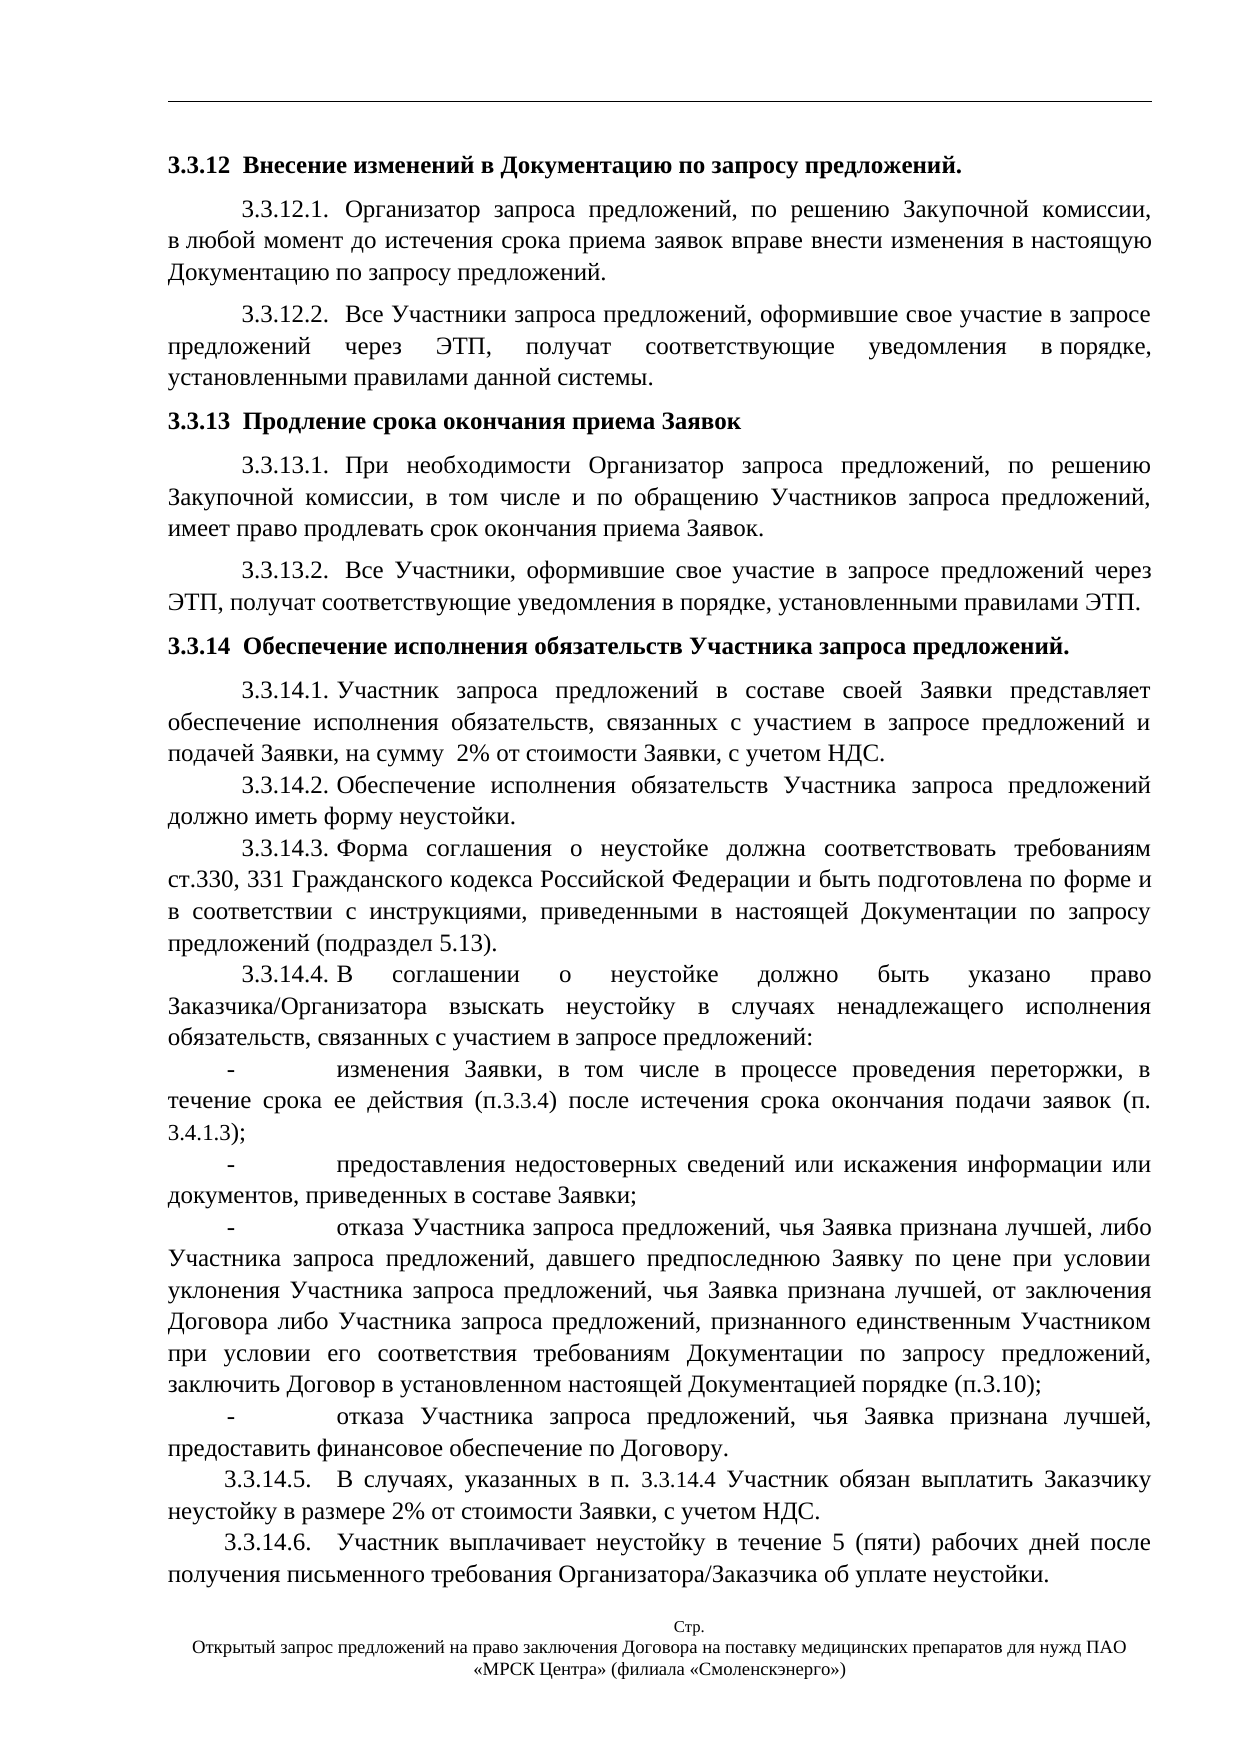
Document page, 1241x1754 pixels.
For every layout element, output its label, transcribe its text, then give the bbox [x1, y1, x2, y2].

list Участник выплачивает неустойку в течение 5 (пяти) рабочих дней после получения письменного требования Организатора/Заказчика об уплате неустойки. [168, 1527, 1152, 1588]
list Форма соглашения о неустойке должна соответствовать требованиям ст.330, 331 Гражданского кодекса Российской Федерации и быть подготовлена по форме и в соответствии с инструкциями, приведенными в настоящей Документации по запросу предложений (подраздел 5.13). [168, 833, 1152, 956]
subtitle Продление срока окончания приема Заявок [168, 406, 1152, 435]
list Организатор запроса предложений, по решению Закупочной комиссии, в любой момент до истечения срока приема заявок вправе внести изменения в настоящую Документацию по запросу предложений. [168, 194, 1152, 286]
list Все Участники, оформившие свое участие в запросе предложений через ЭТП, получат соответствующие уведомления в порядке, установленными правилами ЭТП. [168, 556, 1152, 616]
list В случаях, указанных в п. 3.3.14.4 Участник обязан выплатить Заказчику неустойку в размере 2% от стоимости Заявки, с учетом НДС. [168, 1464, 1152, 1524]
list Все Участники запроса предложений, оформившие свое участие в запросе предложений через ЭТП, получат соответствующие уведомления в порядке, установленными правилами данной системы. [168, 299, 1152, 391]
list отказа Участника запроса предложений, чья Заявка признана лучшей, предоставить финансовое обеспечение по Договору. [168, 1401, 1152, 1461]
list Обеспечение исполнения обязательств Участника запроса предложений должно иметь форму неустойки. [168, 770, 1152, 830]
subtitle Обеспечение исполнения обязательств Участника запроса предложений. [168, 631, 1152, 660]
list В соглашении о неустойке должно быть указано право Заказчика/Организатора взыскать неустойку в случаях ненадлежащего исполнения обязательств, связанных с участием в запросе предложений: [168, 959, 1152, 1051]
list отказа Участника запроса предложений, чья Заявка признана лучшей, либо Участника запроса предложений, давшего предпоследнюю Заявку по цене при условии уклонения Участника запроса предложений, чья Заявка признана лучшей, от заключения Договора либо Участника запроса предложений, признанного единственным Участником при условии его соответствия требованиям Документации по запросу предложений, заключить Договор в установленном настоящей Документацией порядке (п.3.10); [168, 1212, 1152, 1398]
list изменения Заявки, в том числе в процессе проведения переторжки, в течение срока ее действия (п.3.3.4) после истечения срока окончания подачи заявок (п. 3.4.1.3); [168, 1054, 1152, 1146]
subtitle Внесение изменений в Документацию по запросу предложений. [168, 150, 1152, 179]
list При необходимости Организатор запроса предложений, по решению Закупочной комиссии, в том числе и по обращению Участников запроса предложений, имеет право продлевать срок окончания приема Заявок. [168, 450, 1152, 542]
list предоставления недостоверных сведений или искажения информации или документов, приведенных в составе Заявки; [168, 1149, 1152, 1209]
list Участник запроса предложений в составе своей Заявки представляет обеспечение исполнения обязательств, связанных с участием в запросе предложений и подачей Заявки, на сумму 2% от стоимости Заявки, с учетом НДС. [168, 675, 1152, 767]
